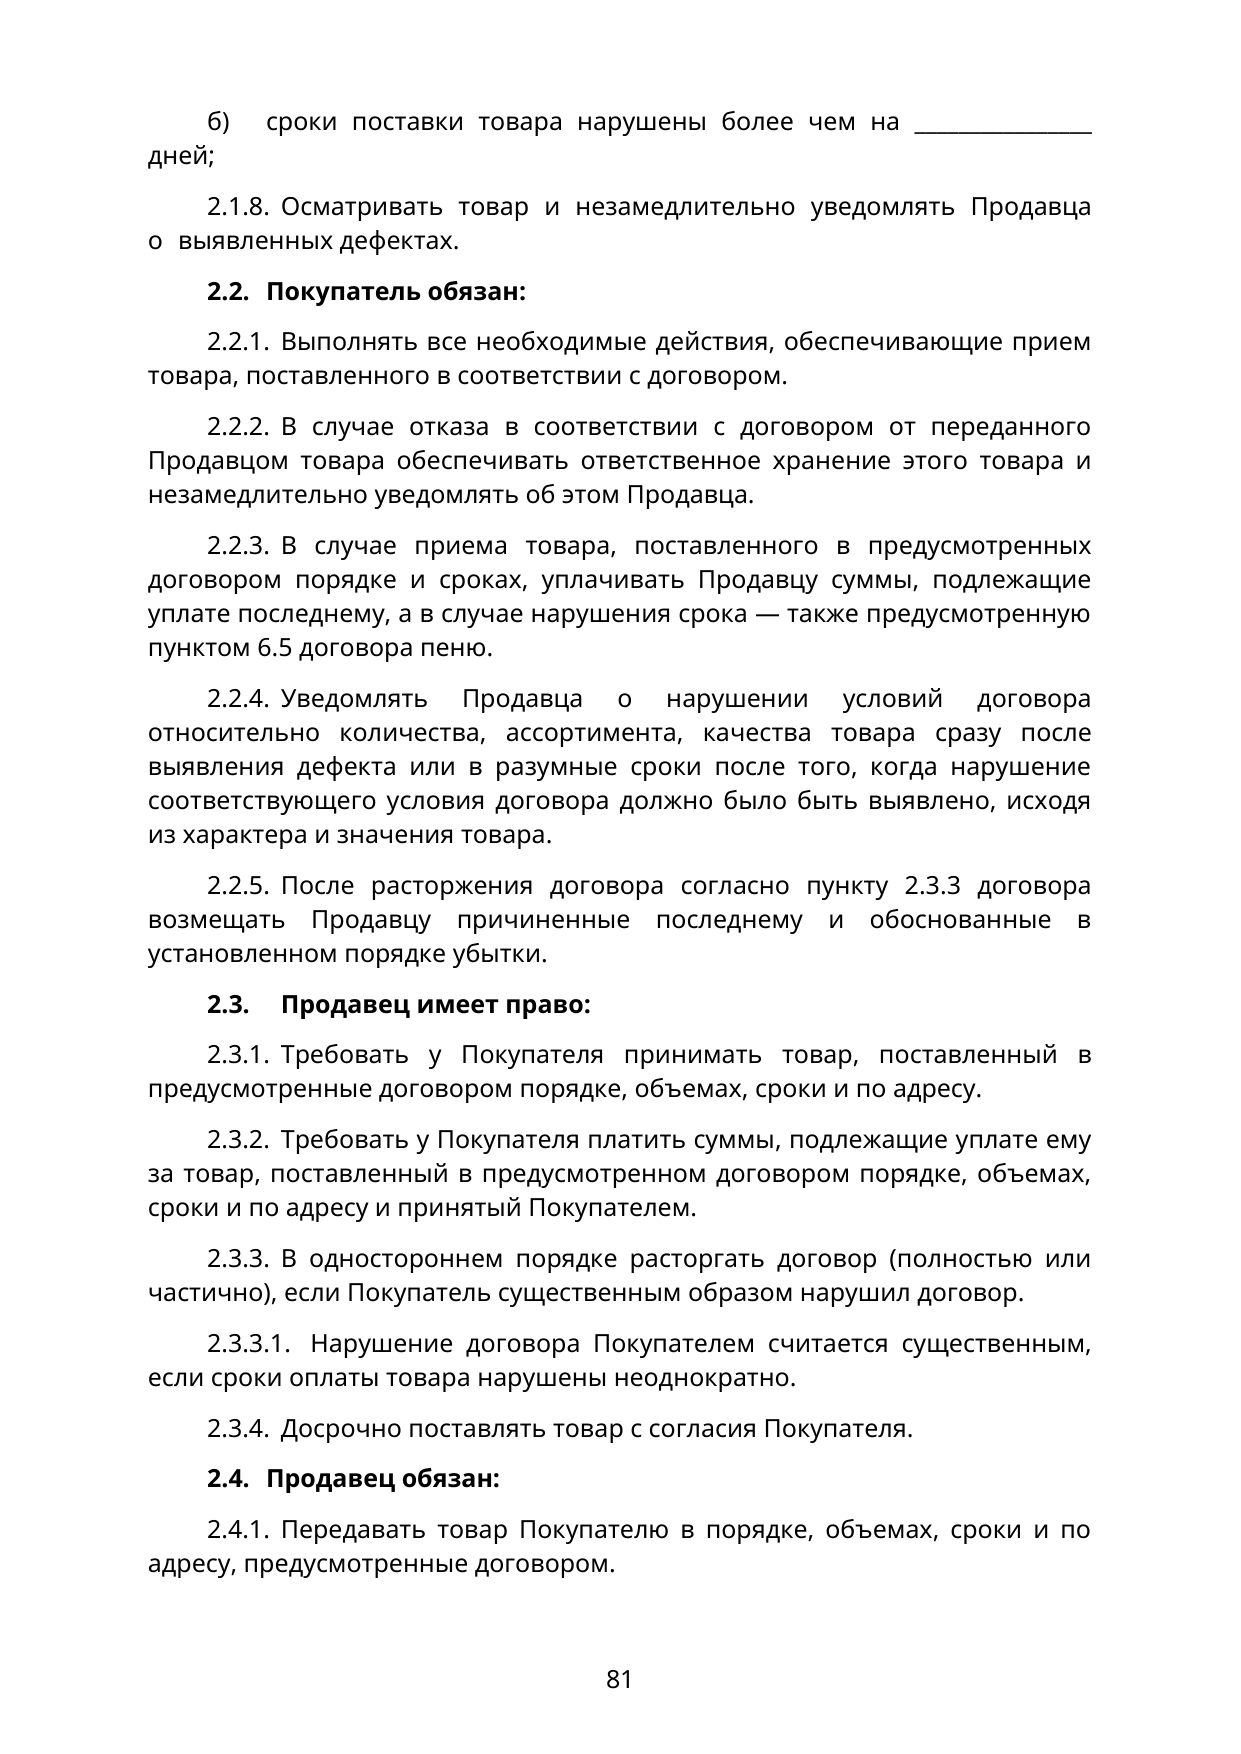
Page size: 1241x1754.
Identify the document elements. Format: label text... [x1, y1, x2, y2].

text 2.2.3. В случае приема товара, поставленного в предусмотренных договором порядке и сроках, уплачивать Продавцу суммы, подлежащие уплате последнему, а в случае нарушения срока — также предусмотренную пунктом 6.5 договора пеню. [148, 528, 1092, 664]
text 2.3.2. Требовать у Покупателя платить суммы, подлежащие уплате ему за товар, поставленный в предусмотренном договором порядке, объемах, сроки и по адресу и принятый Покупателем. [148, 1122, 1092, 1224]
text 2.2. Покупатель обязан: [148, 273, 1092, 307]
text 2.4.1. Передавать товар Покупателю в порядке, объемах, сроки и по адресу, предусмотренные договором. [148, 1512, 1092, 1580]
text 2.2.1. Выполнять все необходимые действия, обеспечивающие прием товара, поставленного в соответствии с договором. [148, 324, 1092, 392]
text 2.3.1. Требовать у Покупателя принимать товар, поставленный в предусмотренные договором порядке, объемах, сроки и по адресу. [148, 1037, 1092, 1105]
text 2.1.8. Осматривать товар и незамедлительно уведомлять Продавца о выявленных дефектах. [148, 188, 1092, 257]
text 2.4. Продавец обязан: [148, 1461, 1092, 1495]
text 2.2.2. В случае отказа в соответствии с договором от переданного Продавцом товара обеспечивать ответственное хранение этого товара и незамедлительно уведомлять об этом Продавца. [148, 409, 1092, 511]
text 2.2.5. После расторжения договора согласно пункту 2.3.3 договора возмещать Продавцу причиненные последнему и обоснованные в установленном порядке убытки. [148, 867, 1092, 970]
text 2.3.3. В одностороннем порядке расторгать договор (полностью или частично), если Покупатель существенным образом нарушил договор. [148, 1241, 1092, 1309]
text 2.3.4. Досрочно поставлять товар с согласия Покупателя. [148, 1410, 1092, 1444]
text 2.3.3.1. Нарушение договора Покупателем считается существенным, если сроки оплаты товара нарушены неоднократно. [148, 1326, 1092, 1394]
text б) сроки поставки товара нарушены более чем на ________________ дней; [148, 103, 1092, 172]
text 2.2.4. Уведомлять Продавца о нарушении условий договора относительно количества, ассортимента, качества товара сразу после выявления дефекта или в разумные сроки после того, когда нарушение соответствующего условия договора должно было быть выявлено, исходя из характера и значения товара. [148, 681, 1092, 851]
text 2.3. Продавец имеет право: [148, 986, 1092, 1020]
